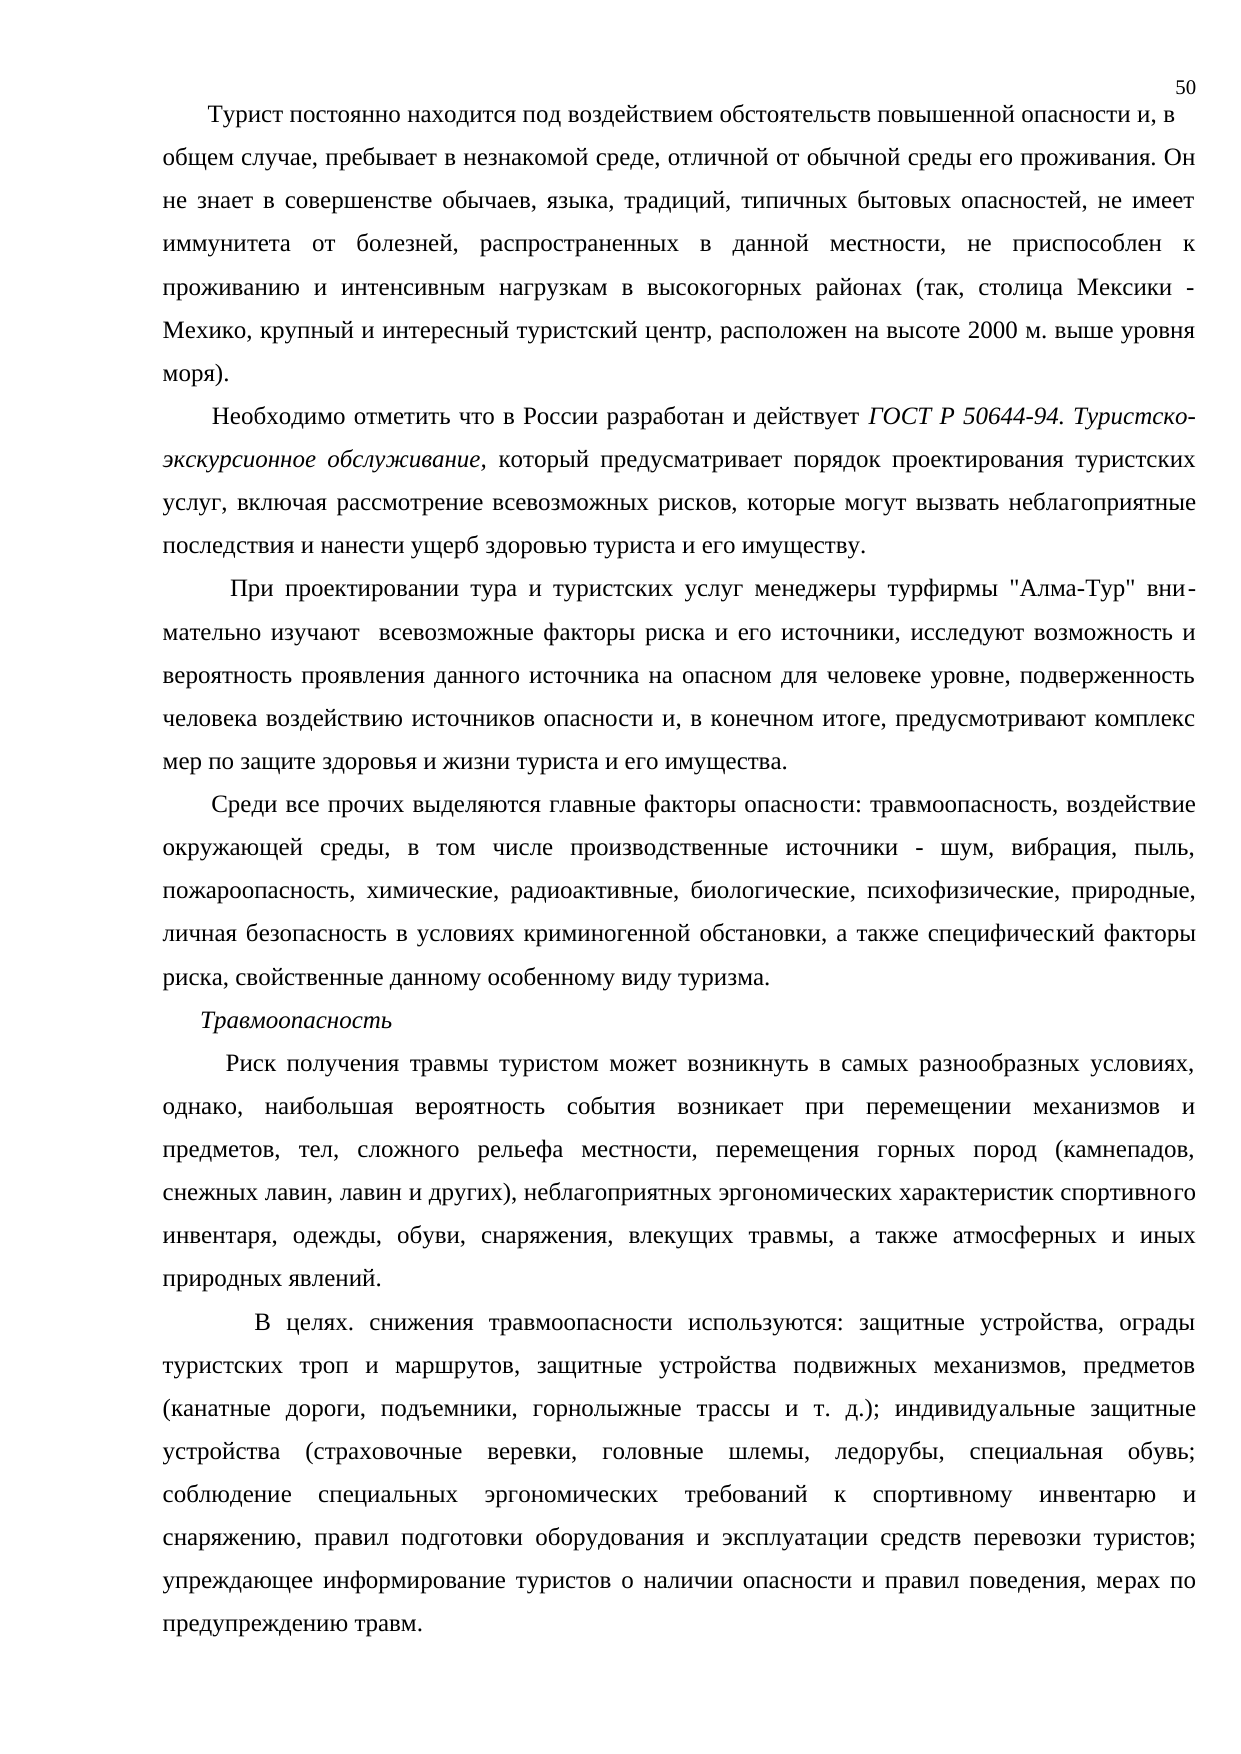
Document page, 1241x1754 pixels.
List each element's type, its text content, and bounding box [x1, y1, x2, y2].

text В целях. снижения травмоопасности используются: защитные устройства, ограды туристских троп и маршрутов, защитные устройства подвижных механизмов, предметов (канатные дороги, подъемники, горнолыжные трассы и т. д.); индивидуальные защитные устройства (страховочные веревки, головные шлемы, ледорубы, специальная обувь; соблюдение специальных эргономических требований к спортивному инвентарю и снаряжению, правил подготовки оборудования и эксплуатации средств перевозки туристов; упреждающее информирование туристов о наличии опасности и правил поведения, мерах по предупреждению травм. [162, 1307, 1196, 1637]
text Турист постоянно находится под воздействием обстоятельств повышенной опасности и, в общем случае, пребывает в незнакомой среде, отличной от обычной среды его проживания. Он не знает в совершенстве обычаев, языка, традиций, типичных бытовых опасностей, не имеет иммунитета от болезней, распространенных в данной местности, не приспособлен к проживанию и интенсивным нагрузкам в высокогорных районах (так, столица Мексики - Мехико, крупный и интересный туристский центр, расположен на высоте 2000 м. выше уровня моря). [162, 99, 1196, 387]
text Травмоопасность [162, 1005, 1196, 1033]
text Необходимо отметить что в России разработан и действует ГОСТ Р 50644-94. Туристско-экскурсионное обслуживание, который предусматривает порядок проектирования туристских услуг, включая рассмотрение всевозможных рисков, которые могут вызвать неблагоприятные последствия и нанести ущерб здоровью туриста и его имуществу. [162, 401, 1196, 559]
text При проектировании тура и туристских услуг менеджеры турфирмы "Алма-Тур" внимательно изучают всевозможные факторы риска и его источники, исследуют возможность и вероятность проявления данного источника на опасном для человеке уровне, подверженность человека воздействию источников опасности и, в конечном итоге, предусмотривают комплекс мер по защите здоровья и жизни туриста и его имущества. [162, 573, 1196, 775]
text Среди все прочих выделяются главные факторы опасности: травмоопасность, воздействие окружающей среды, в том числе производственные источники - шум, вибрация, пыль, пожароопасность, химические, радиоактивные, биологические, психофизические, природные, личная безопасность в условиях криминогенной обстановки, а также специфический факторы риска, свойственные данному особенному виду туризма. [162, 789, 1196, 990]
text Риск получения травмы туристом может возникнуть в самых разнообразных условиях, однако, наибольшая вероятность события возникает при перемещении механизмов и предметов, тел, сложного рельефа местности, перемещения горных пород (камнепадов, снежных лавин, лавин и других), неблагоприятных эргономических характеристик спортивного инвентаря, одежды, обуви, снаряжения, влекущих травмы, а также атмосферных и иных природных явлений. [162, 1048, 1196, 1292]
